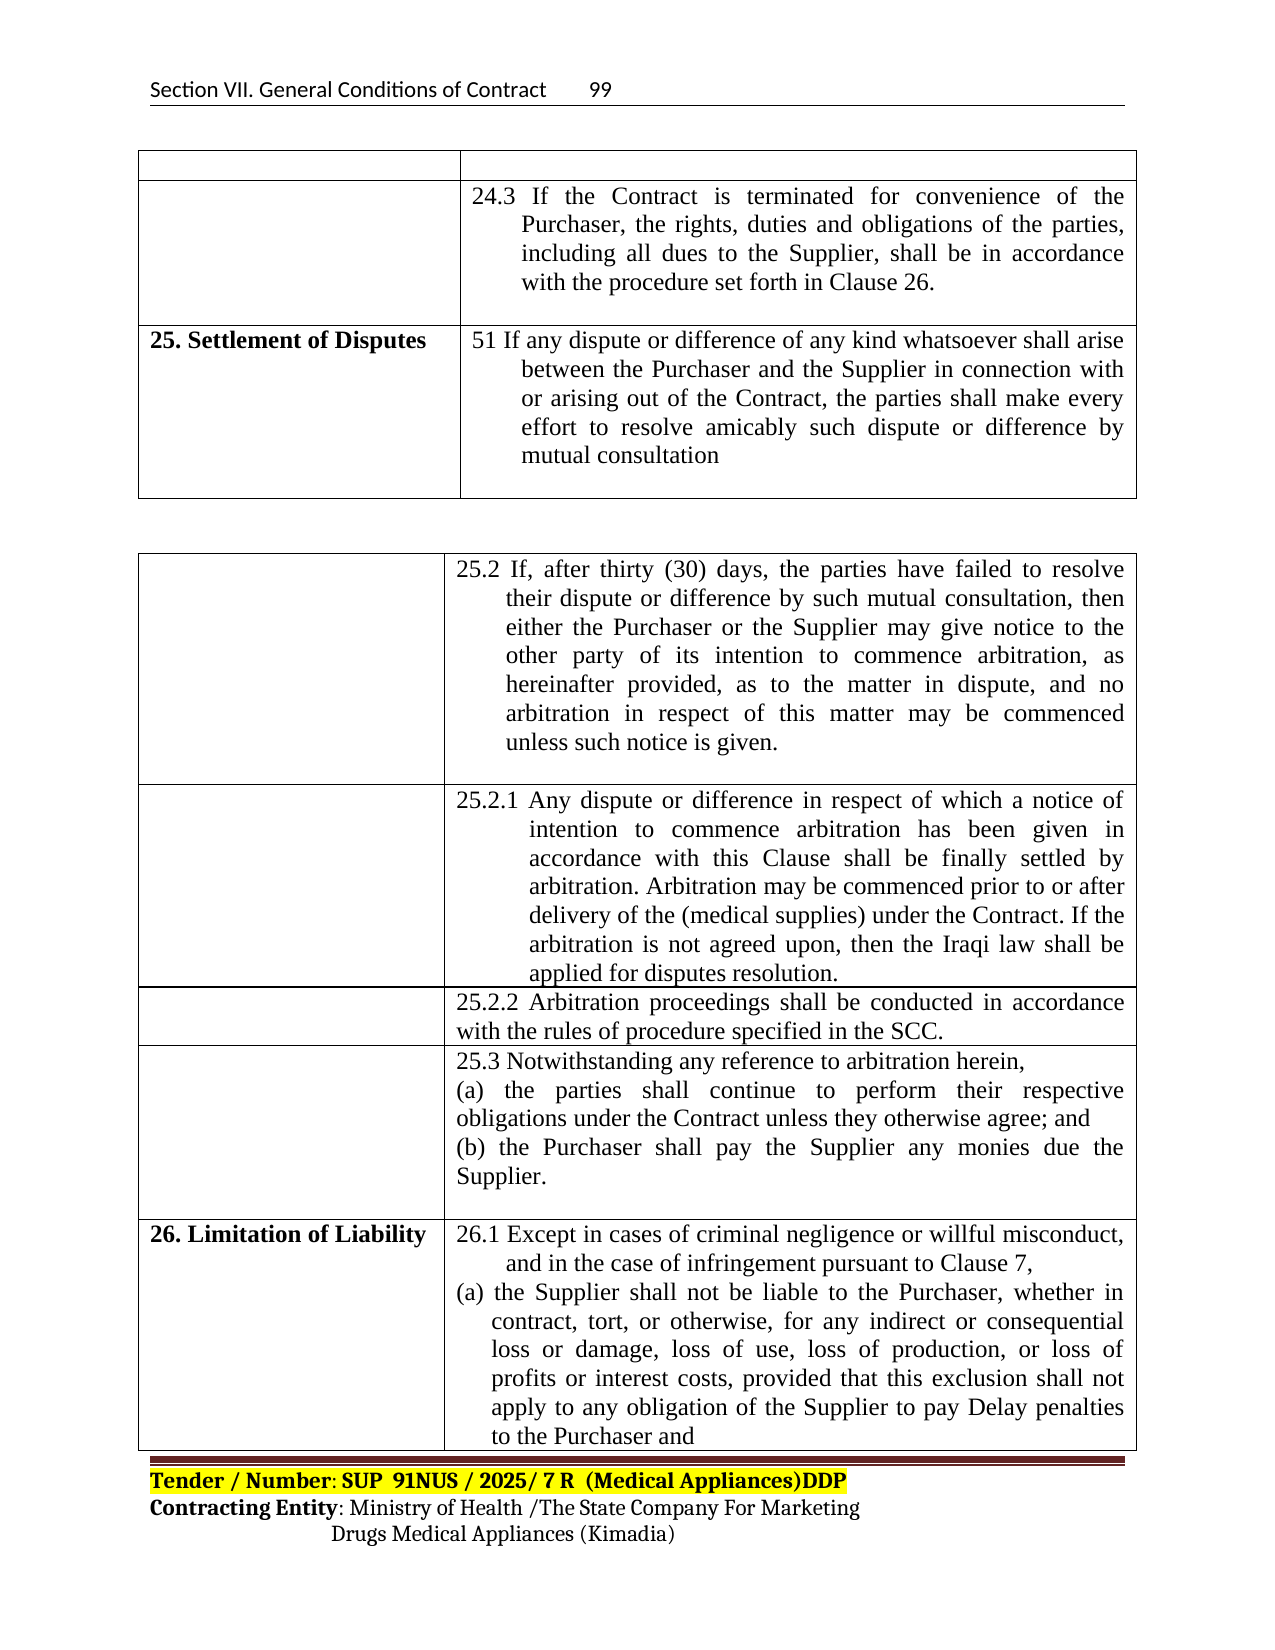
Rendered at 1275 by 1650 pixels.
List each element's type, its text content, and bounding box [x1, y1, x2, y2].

table_cell 24.3 If the Contract is terminated for convenience of the Purchaser, the rights, duties and obligations of the parties, including all dues to the Supplier, shall be in accordance with the procedure set forth in Clause 26. [461, 181, 1136, 324]
table_cell 51 If any dispute or difference of any kind whatsoever shall arise between the Purchaser and the Supplier in connection with or arising out of the Contract, the parties shall make every effort to resolve amicably such dispute or difference by mutual consultation [461, 326, 1136, 498]
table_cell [445, 1220, 1136, 1449]
table_cell [139, 1046, 444, 1218]
table_cell 25.3 Notwithstanding any reference to arbitration herein, (a) the parties shall continue to perform their respective obligations under the Contract unless they otherwise agree; and (b) the Purchaser shall pay the Supplier any monies due the Supplier. [445, 1046, 1136, 1218]
table_header 25.2 If, after thirty (30) days, the parties have failed to resolve their dispute or difference by such mutual consultation, then either the Purchaser or the Supplier may give notice to the other party of its intention to commence arbitration, as hereinafter provided, as to the matter in dispute, and no arbitration in respect of this matter may be commenced unless such notice is given. [445, 554, 1136, 784]
table_cell 25.2.1 Any dispute or difference in respect of which a notice of intention to commence arbitration has been given in accordance with this Clause shall be finally settled by arbitration. Arbitration may be commenced prior to or after delivery of the (medical supplies) under the Contract. If the arbitration is not agreed upon, then the Iraqi law shall be applied for disputes resolution. [445, 785, 1136, 986]
table_cell [139, 151, 460, 180]
table_cell [139, 785, 444, 986]
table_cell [461, 151, 1136, 180]
table_cell 25. Settlement of Disputes [139, 326, 460, 498]
table_cell 25.2.2 Arbitration proceedings shall be conducted in accordance with the rules of procedure specified in the SCC. [445, 988, 1136, 1045]
table_cell [139, 181, 460, 324]
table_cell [139, 1220, 444, 1449]
table_header [139, 554, 444, 784]
table_cell [139, 988, 444, 1045]
